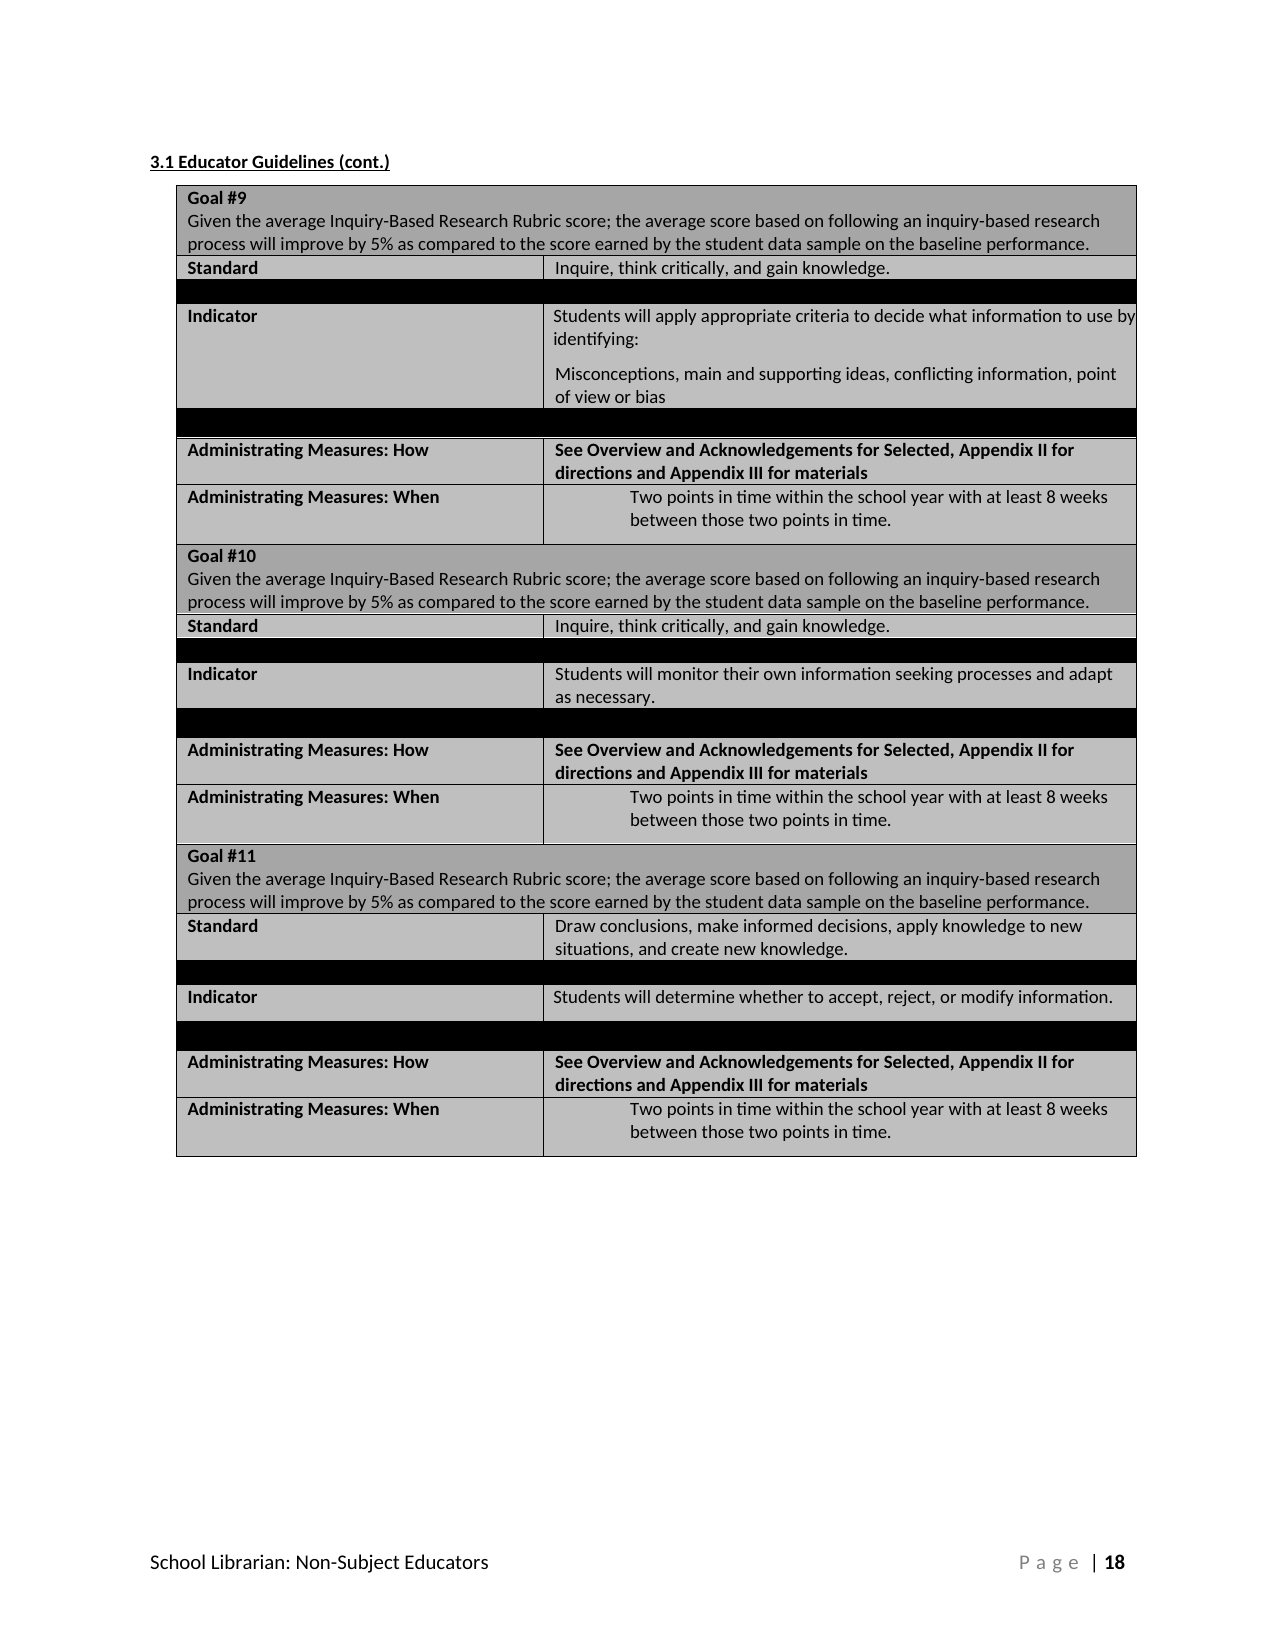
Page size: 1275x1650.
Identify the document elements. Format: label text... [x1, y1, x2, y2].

table_cell Indicator [177, 985, 543, 1021]
table_cell Administrating Measures: How [177, 439, 543, 484]
table_cell See Overview and Acknowledgements for Selected, Appendix II for directions and Appendix III for materials [544, 738, 1136, 784]
table_cell Goal #11 Given the average Inquiry-Based Research Rubric score; the average score based on following an inquiry-based research process will improve by 5% as compared to the score earned by the student data sample on the baseline performance. [177, 845, 1136, 913]
table_cell Indicator [177, 304, 543, 408]
table_cell Goal #10 Given the average Inquiry-Based Research Rubric score; the average score based on following an inquiry-based research process will improve by 5% as compared to the score earned by the student data sample on the baseline performance. [177, 545, 1136, 613]
table_cell Administrating Measures: How [177, 1051, 543, 1097]
table_cell [177, 961, 1136, 984]
table_cell Inquire, think critically, and gain knowledge. [544, 256, 1136, 279]
table_cell Standard [177, 615, 543, 637]
subtitle 3.1 Educator Guidelines (cont.) [150, 150, 1125, 173]
table_cell [177, 280, 1136, 303]
table_cell Standard [177, 914, 543, 960]
table_cell [177, 409, 1136, 437]
table_cell Administrating Measures: How [177, 738, 543, 784]
table_cell Administrating Measures: When [177, 1098, 543, 1156]
table_cell See Overview and Acknowledgements for Selected, Appendix II for directions and Appendix III for materials [544, 439, 1136, 484]
table_cell Students will determine whether to accept, reject, or modify information. [544, 985, 1136, 1021]
table_cell Indicator [177, 663, 543, 708]
table_cell Two points in time within the school year with at least 8 weeks between those two points in time. [544, 485, 1136, 544]
table_cell Standard [177, 256, 543, 279]
table_cell [177, 709, 1136, 737]
table_cell Inquire, think critically, and gain knowledge. [544, 615, 1136, 637]
table_cell [177, 639, 1136, 661]
table_cell Students will monitor their own information seeking processes and adapt as necessary. [544, 663, 1136, 708]
table_cell Two points in time within the school year with at least 8 weeks between those two points in time. [544, 1098, 1136, 1156]
table_cell [177, 1022, 1136, 1050]
table_cell Administrating Measures: When [177, 485, 543, 544]
table_cell See Overview and Acknowledgements for Selected, Appendix II for directions and Appendix III for materials [544, 1051, 1136, 1097]
table_cell Two points in time within the school year with at least 8 weeks between those two points in time. [544, 785, 1136, 843]
table_cell Draw conclusions, make informed decisions, apply knowledge to new situations, and create new knowledge. [544, 914, 1136, 960]
table_cell Administrating Measures: When [177, 785, 543, 843]
table_header Goal #9 Given the average Inquiry-Based Research Rubric score; the average score based on following an inquiry-based research process will improve by 5% as compared to the score earned by the student data sample on the baseline performance. [177, 186, 1136, 255]
table_cell Students will apply appropriate criteria to decide what information to use by identifying: Misconceptions, main and supporting ideas, conflicting information, point of view or bias [544, 304, 1136, 408]
